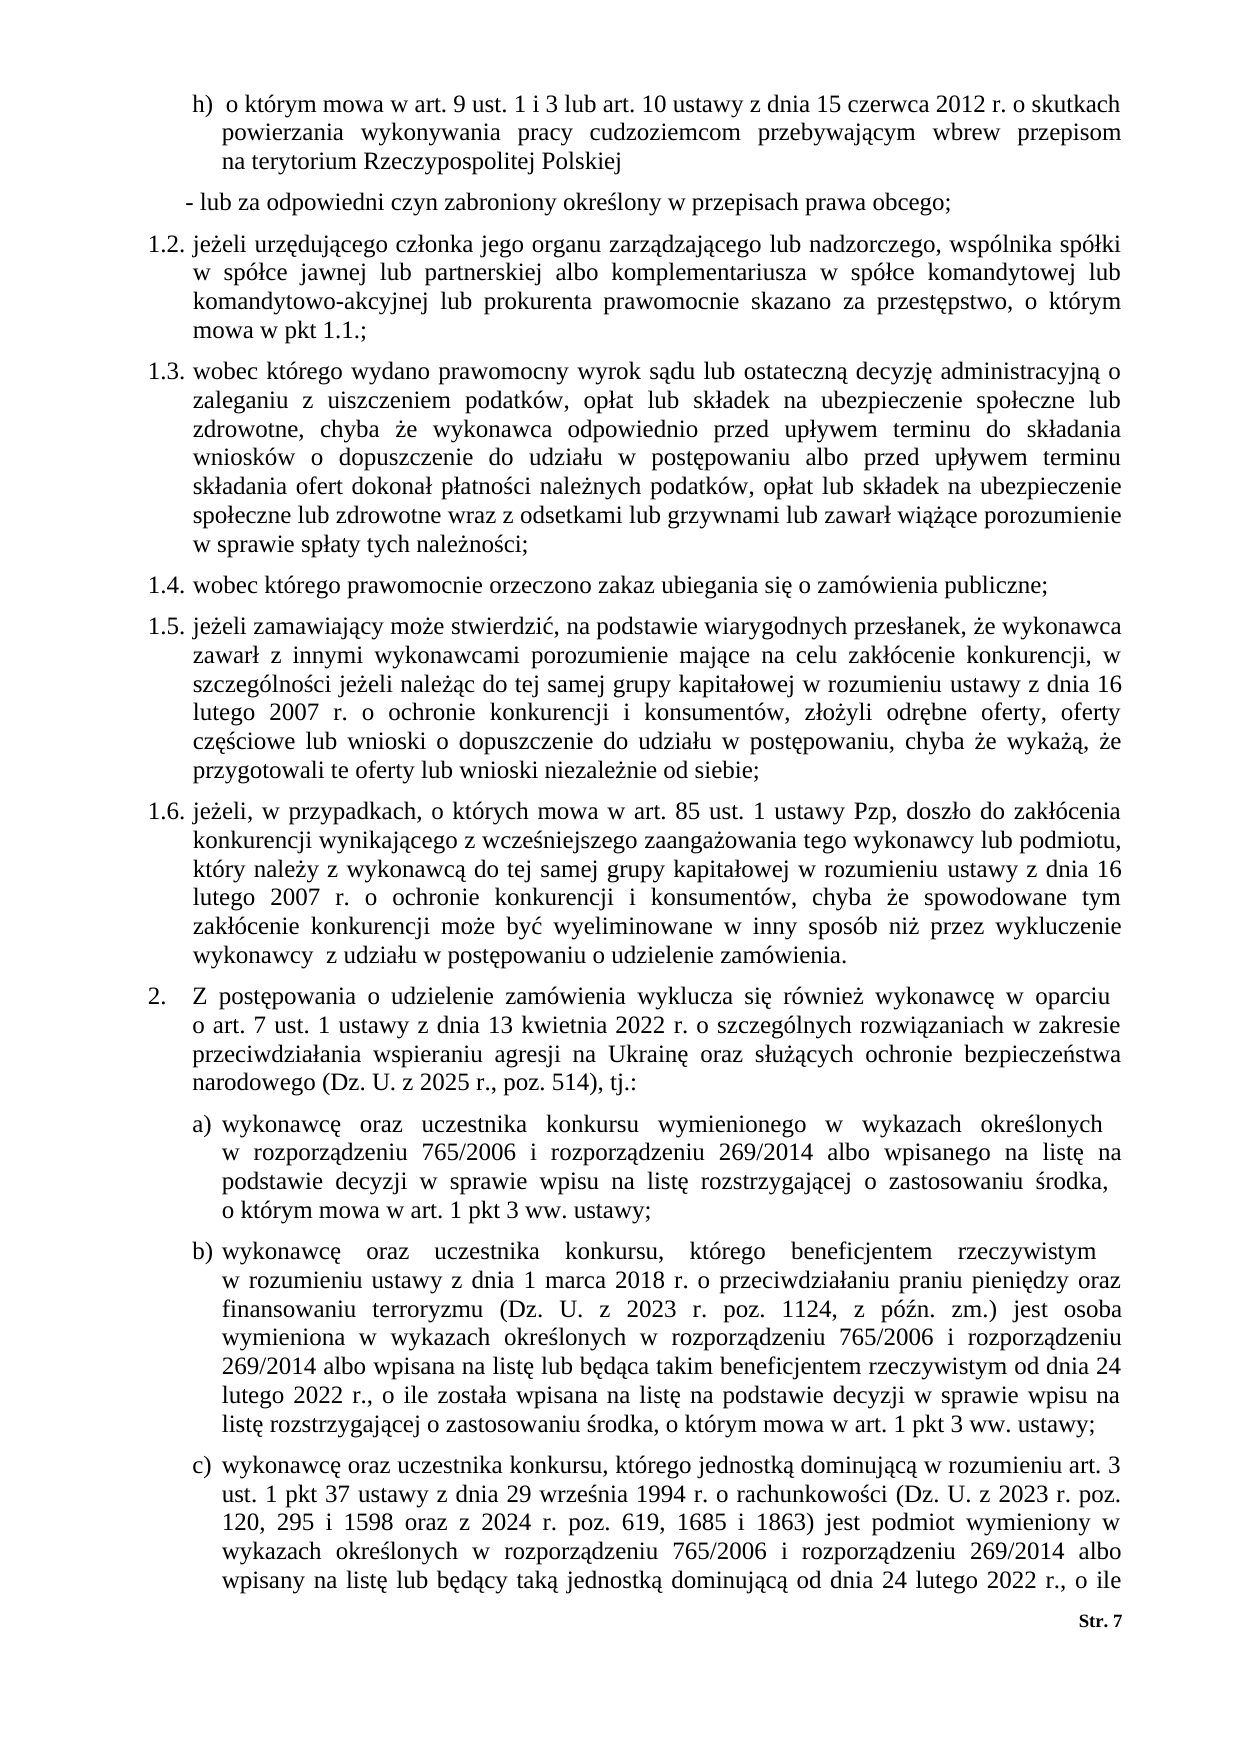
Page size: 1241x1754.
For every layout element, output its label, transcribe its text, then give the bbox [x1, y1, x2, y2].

text - lub za odpowiedni czyn zabroniony określony w przepisach prawa obcego; [185, 187, 1122, 216]
list Z postępowania o udzielenie zamówienia wyklucza się również wykonawcę w oparciu o art. 7 ust. 1 ustawy z dnia 13 kwietnia 2022 r. o szczególnych rozwiązaniach w zakresie przeciwdziałania wspieraniu agresji na Ukrainę oraz służących ochronie bezpieczeństwa narodowego (Dz. U. z 2025 r., poz. 514), tj.: [148, 981, 1122, 1096]
list jeżeli zamawiający może stwierdzić, na podstawie wiarygodnych przesłanek, że wykonawca zawarł z innymi wykonawcami porozumienie mające na celu zakłócenie konkurencji, w szczególności jeżeli należąc do tej samej grupy kapitałowej w rozumieniu ustawy z dnia 16 lutego 2007 r. o ochronie konkurencji i konsumentów, złożyli odrębne oferty, oferty częściowe lub wnioski o dopuszczenie do udziału w postępowaniu, chyba że wykażą, że przygotowali te oferty lub wnioski niezależnie od siebie; [148, 611, 1122, 784]
list wykonawcę oraz uczestnika konkursu wymienionego w wykazach określonych w rozporządzeniu 765/2006 i rozporządzeniu 269/2014 albo wpisanego na listę na podstawie decyzji w sprawie wpisu na listę rozstrzygającej o zastosowaniu środka, o którym mowa w art. 1 pkt 3 ww. ustawy; [192, 1109, 1122, 1224]
list wykonawcę oraz uczestnika konkursu, którego beneficjentem rzeczywistym w rozumieniu ustawy z dnia 1 marca 2018 r. o przeciwdziałaniu praniu pieniędzy oraz finansowaniu terroryzmu (Dz. U. z 2023 r. poz. 1124, z późn. zm.) jest osoba wymieniona w wykazach określonych w rozporządzeniu 765/2006 i rozporządzeniu 269/2014 albo wpisana na listę lub będąca takim beneficjentem rzeczywistym od dnia 24 lutego 2022 r., o ile została wpisana na listę na podstawie decyzji w sprawie wpisu na listę rozstrzygającej o zastosowaniu środka, o którym mowa w art. 1 pkt 3 ww. ustawy; [192, 1236, 1122, 1437]
list jeżeli urzędującego członka jego organu zarządzającego lub nadzorczego, wspólnika spółki w spółce jawnej lub partnerskiej albo komplementariusza w spółce komandytowej lub komandytowo-akcyjnej lub prokurenta prawomocnie skazano za przestępstwo, o którym mowa w pkt 1.1.; [148, 229, 1122, 344]
list h) o którym mowa w art. 9 ust. 1 i 3 lub art. 10 ustawy z dnia 15 czerwca 2012 r. o skutkach powierzania wykonywania pracy cudzoziemcom przebywającym wbrew przepisom na terytorium Rzeczypospolitej Polskiej [192, 89, 1122, 175]
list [192, 1450, 1122, 1594]
list jeżeli, w przypadkach, o których mowa w art. 85 ust. 1 ustawy Pzp, doszło do zakłócenia konkurencji wynikającego z wcześniejszego zaangażowania tego wykonawcy lub podmiotu, który należy z wykonawcą do tej samej grupy kapitałowej w rozumieniu ustawy z dnia 16 lutego 2007 r. o ochronie konkurencji i konsumentów, chyba że spowodowane tym zakłócenie konkurencji może być wyeliminowane w inny sposób niż przez wykluczenie wykonawcy z udziału w postępowaniu o udzielenie zamówienia. [148, 796, 1122, 969]
list wobec którego wydano prawomocny wyrok sądu lub ostateczną decyzję administracyjną o zaleganiu z uiszczeniem podatków, opłat lub składek na ubezpieczenie społeczne lub zdrowotne, chyba że wykonawca odpowiednio przed upływem terminu do składania wniosków o dopuszczenie do udziału w postępowaniu albo przed upływem terminu składania ofert dokonał płatności należnych podatków, opłat lub składek na ubezpieczenie społeczne lub zdrowotne wraz z odsetkami lub grzywnami lub zawarł wiążące porozumienie w sprawie spłaty tych należności; [148, 356, 1122, 557]
list wobec którego prawomocnie orzeczono zakaz ubiegania się o zamówienia publiczne; [148, 570, 1122, 599]
